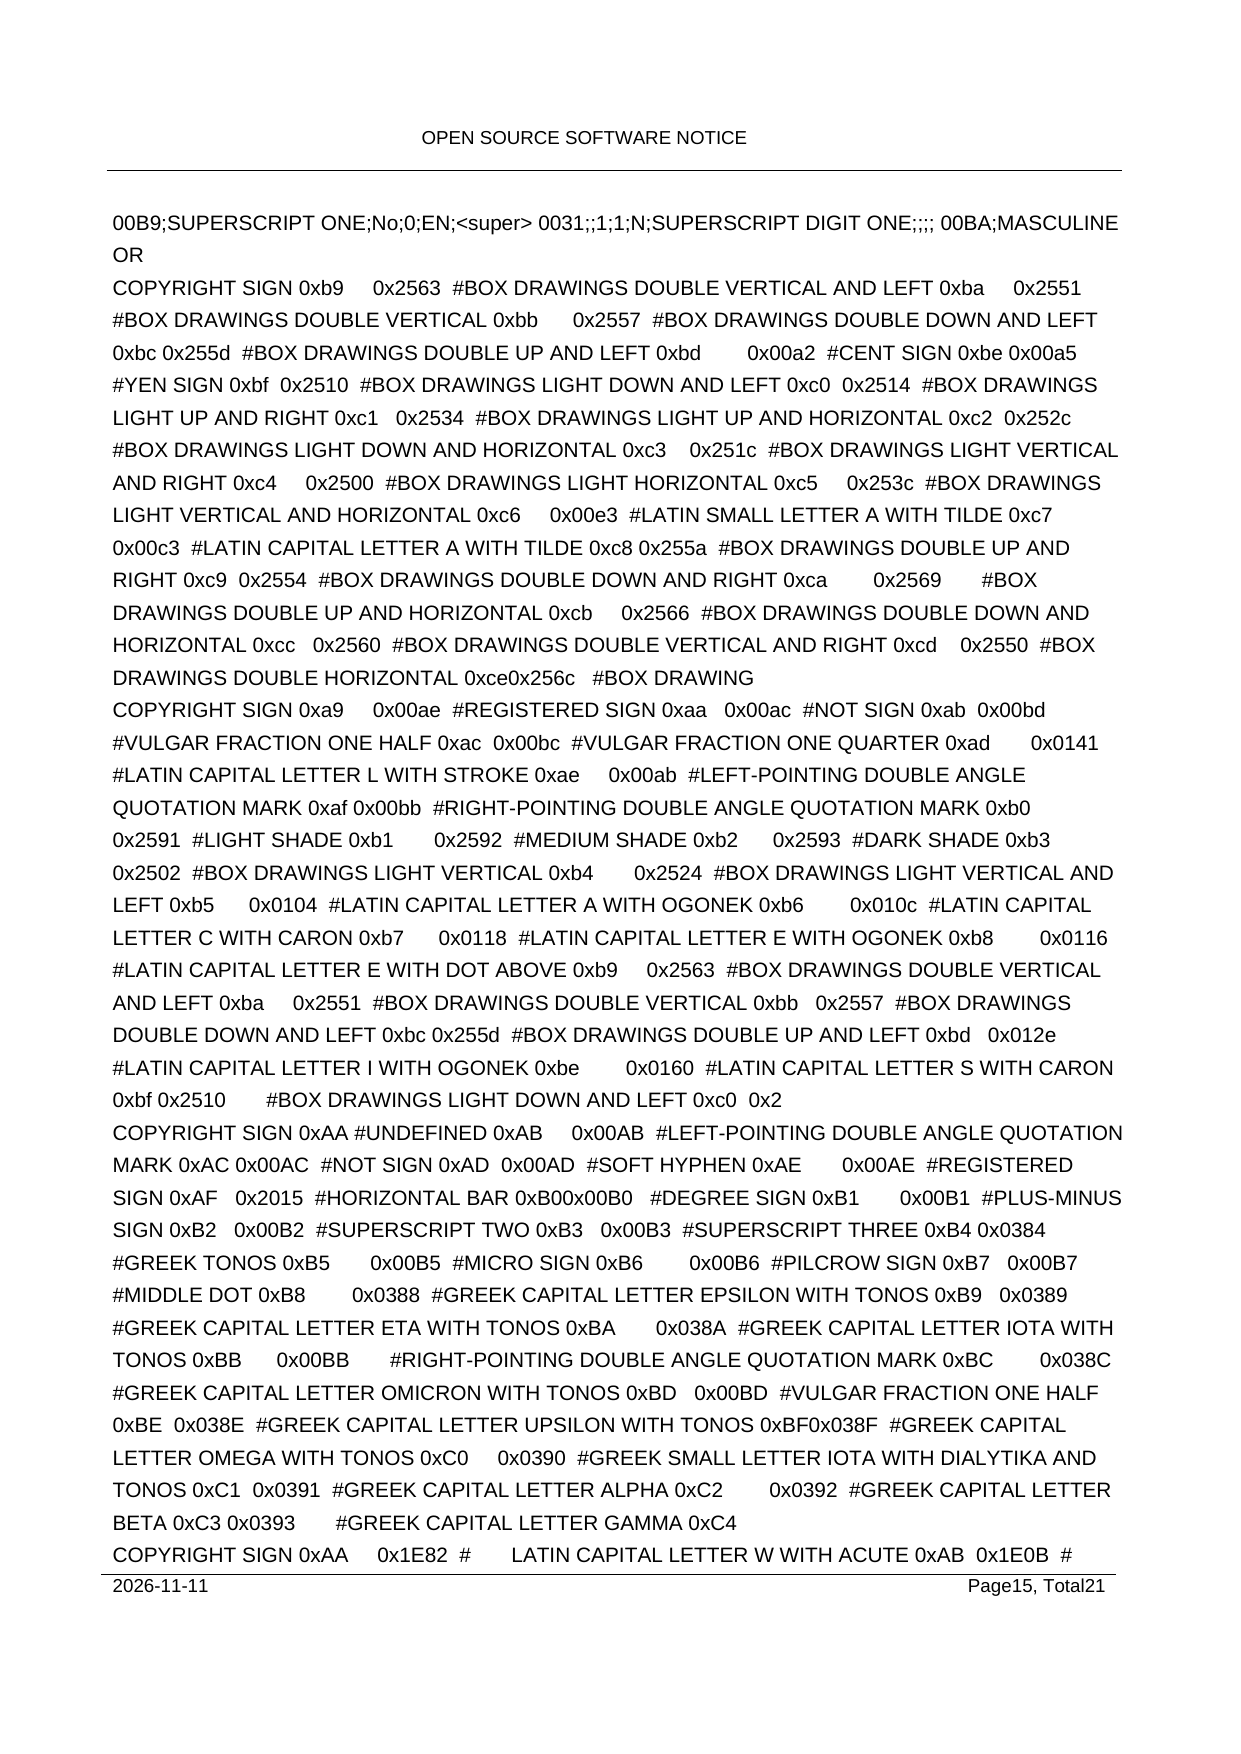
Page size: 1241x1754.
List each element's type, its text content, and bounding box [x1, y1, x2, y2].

text COPYRIGHT SIGN 0xAA #UNDEFINED 0xAB 0x00AB #LEFT-POINTING DOUBLE ANGLE QUOTATION MARK 0xAC 0x00AC #NOT SIGN 0xAD 0x00AD #SOFT HYPHEN 0xAE 0x00AE #REGISTERED SIGN 0xAF 0x2015 #HORIZONTAL BAR 0xB00x00B0 #DEGREE SIGN 0xB1 0x00B1 #PLUS-MINUS SIGN 0xB2 0x00B2 #SUPERSCRIPT TWO 0xB3 0x00B3 #SUPERSCRIPT THREE 0xB4 0x0384 #GREEK TONOS 0xB5 0x00B5 #MICRO SIGN 0xB6 0x00B6 #PILCROW SIGN 0xB7 0x00B7 #MIDDLE DOT 0xB8 0x0388 #GREEK CAPITAL LETTER EPSILON WITH TONOS 0xB9 0x0389 #GREEK CAPITAL LETTER ETA WITH TONOS 0xBA 0x038A #GREEK CAPITAL LETTER IOTA WITH TONOS 0xBB 0x00BB #RIGHT-POINTING DOUBLE ANGLE QUOTATION MARK 0xBC 0x038C #GREEK CAPITAL LETTER OMICRON WITH TONOS 0xBD 0x00BD #VULGAR FRACTION ONE HALF 0xBE 0x038E #GREEK CAPITAL LETTER UPSILON WITH TONOS 0xBF0x038F #GREEK CAPITAL LETTER OMEGA WITH TONOS 0xC0 0x0390 #GREEK SMALL LETTER IOTA WITH DIALYTIKA AND TONOS 0xC1 0x0391 #GREEK CAPITAL LETTER ALPHA 0xC2 0x0392 #GREEK CAPITAL LETTER BETA 0xC3 0x0393 #GREEK CAPITAL LETTER GAMMA 0xC4 [112, 1116, 1128, 1539]
text COPYRIGHT SIGN 0xa9 0x00ae #REGISTERED SIGN 0xaa 0x00ac #NOT SIGN 0xab 0x00bd #VULGAR FRACTION ONE HALF 0xac 0x00bc #VULGAR FRACTION ONE QUARTER 0xad 0x0141 #LATIN CAPITAL LETTER L WITH STROKE 0xae 0x00ab #LEFT-POINTING DOUBLE ANGLE QUOTATION MARK 0xaf 0x00bb #RIGHT-POINTING DOUBLE ANGLE QUOTATION MARK 0xb0 0x2591 #LIGHT SHADE 0xb1 0x2592 #MEDIUM SHADE 0xb2 0x2593 #DARK SHADE 0xb3 0x2502 #BOX DRAWINGS LIGHT VERTICAL 0xb4 0x2524 #BOX DRAWINGS LIGHT VERTICAL AND LEFT 0xb5 0x0104 #LATIN CAPITAL LETTER A WITH OGONEK 0xb6 0x010c #LATIN CAPITAL LETTER C WITH CARON 0xb7 0x0118 #LATIN CAPITAL LETTER E WITH OGONEK 0xb8 0x0116 #LATIN CAPITAL LETTER E WITH DOT ABOVE 0xb9 0x2563 #BOX DRAWINGS DOUBLE VERTICAL AND LEFT 0xba 0x2551 #BOX DRAWINGS DOUBLE VERTICAL 0xbb 0x2557 #BOX DRAWINGS DOUBLE DOWN AND LEFT 0xbc 0x255d #BOX DRAWINGS DOUBLE UP AND LEFT 0xbd 0x012e #LATIN CAPITAL LETTER I WITH OGONEK 0xbe 0x0160 #LATIN CAPITAL LETTER S WITH CARON 0xbf 0x2510 #BOX DRAWINGS LIGHT DOWN AND LEFT 0xc0 0x2 [112, 694, 1128, 1116]
text COPYRIGHT SIGN 0xb9 0x2563 #BOX DRAWINGS DOUBLE VERTICAL AND LEFT 0xba 0x2551 #BOX DRAWINGS DOUBLE VERTICAL 0xbb 0x2557 #BOX DRAWINGS DOUBLE DOWN AND LEFT 0xbc 0x255d #BOX DRAWINGS DOUBLE UP AND LEFT 0xbd 0x00a2 #CENT SIGN 0xbe 0x00a5 #YEN SIGN 0xbf 0x2510 #BOX DRAWINGS LIGHT DOWN AND LEFT 0xc0 0x2514 #BOX DRAWINGS LIGHT UP AND RIGHT 0xc1 0x2534 #BOX DRAWINGS LIGHT UP AND HORIZONTAL 0xc2 0x252c #BOX DRAWINGS LIGHT DOWN AND HORIZONTAL 0xc3 0x251c #BOX DRAWINGS LIGHT VERTICAL AND RIGHT 0xc4 0x2500 #BOX DRAWINGS LIGHT HORIZONTAL 0xc5 0x253c #BOX DRAWINGS LIGHT VERTICAL AND HORIZONTAL 0xc6 0x00e3 #LATIN SMALL LETTER A WITH TILDE 0xc7 0x00c3 #LATIN CAPITAL LETTER A WITH TILDE 0xc8 0x255a #BOX DRAWINGS DOUBLE UP AND RIGHT 0xc9 0x2554 #BOX DRAWINGS DOUBLE DOWN AND RIGHT 0xca 0x2569 #BOX DRAWINGS DOUBLE UP AND HORIZONTAL 0xcb 0x2566 #BOX DRAWINGS DOUBLE DOWN AND HORIZONTAL 0xcc 0x2560 #BOX DRAWINGS DOUBLE VERTICAL AND RIGHT 0xcd 0x2550 #BOX DRAWINGS DOUBLE HORIZONTAL 0xce0x256c #BOX DRAWING [112, 271, 1128, 694]
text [112, 1539, 1128, 1571]
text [112, 206, 1128, 271]
